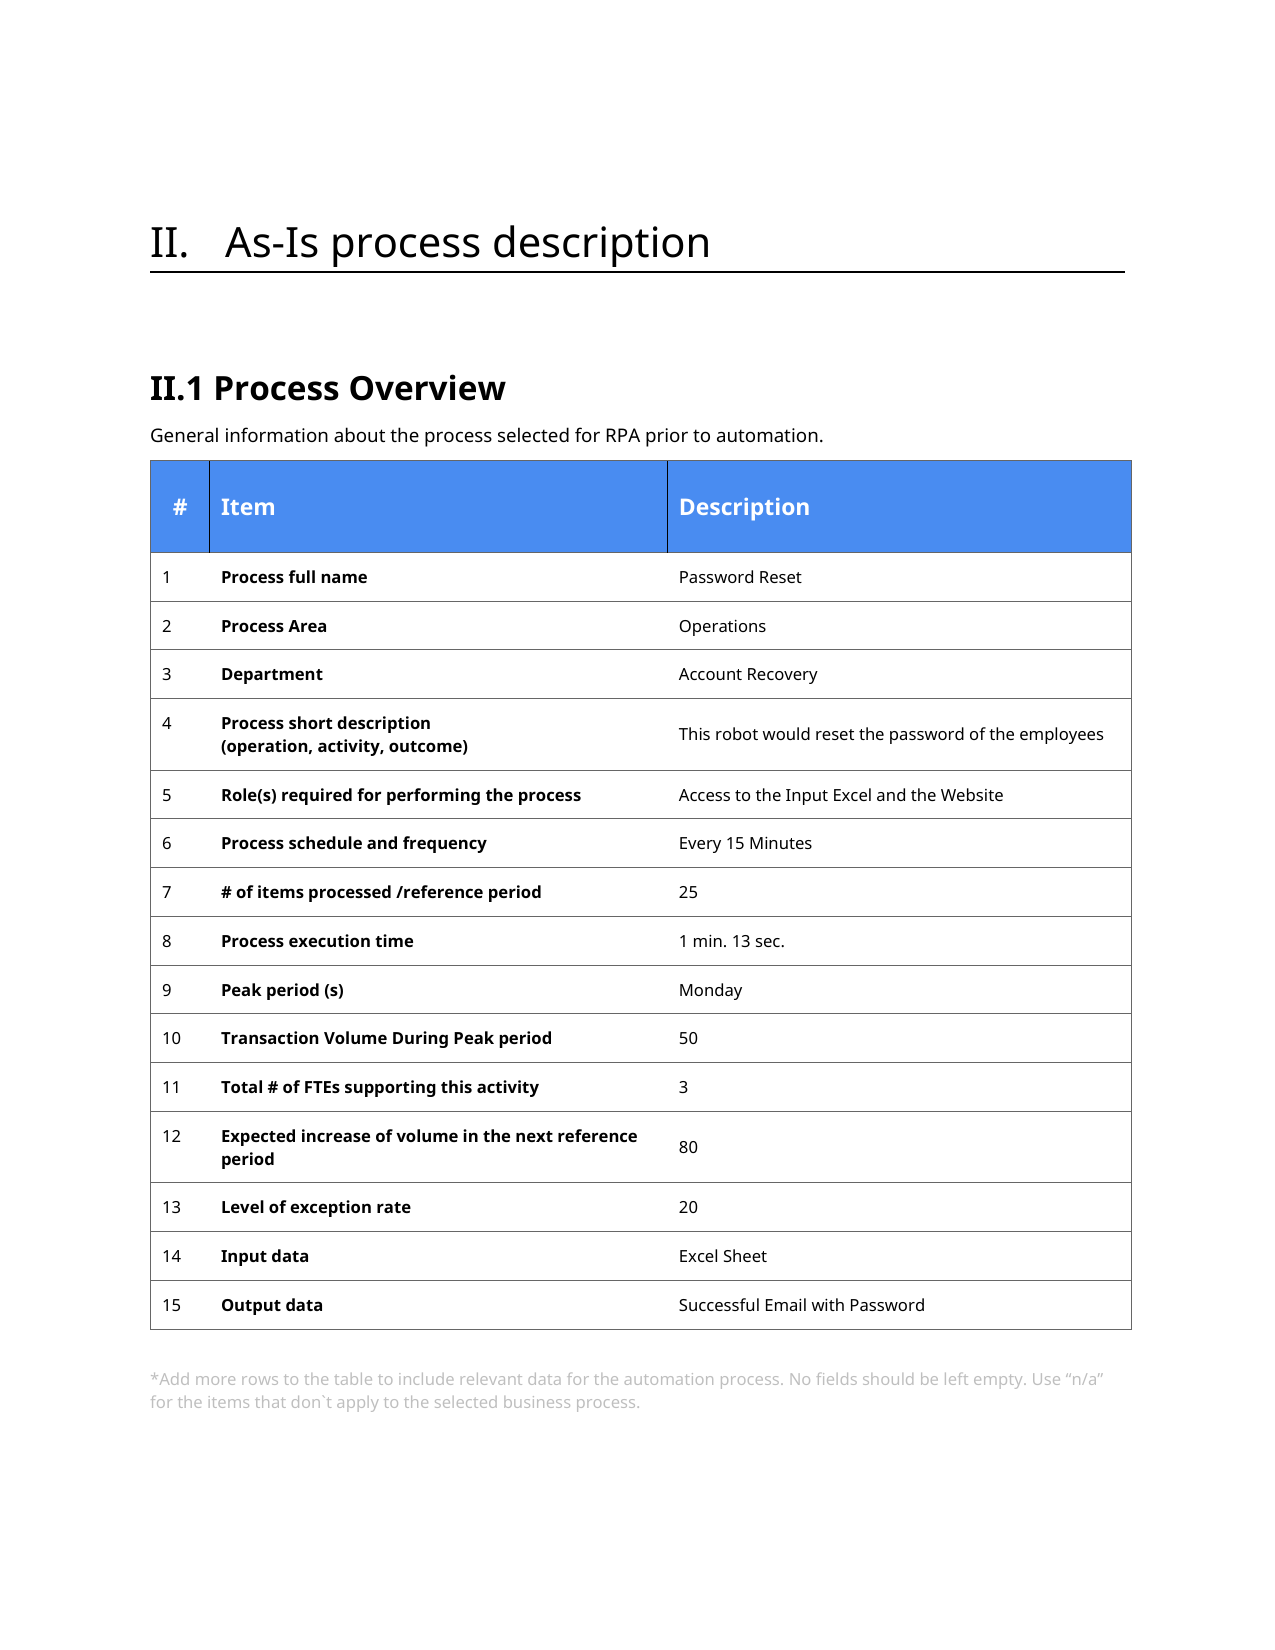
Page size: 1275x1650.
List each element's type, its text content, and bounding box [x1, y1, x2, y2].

table_cell Process full name [210, 553, 667, 601]
table_cell Process short description (operation, activity, outcome) [210, 699, 667, 769]
table_cell Department [210, 650, 667, 698]
table_cell Access to the Input Excel and the Website [668, 771, 1131, 818]
table_header Description [668, 461, 1131, 552]
table_cell Role(s) required for performing the process [210, 771, 667, 818]
table_cell Process schedule and frequency [210, 819, 667, 867]
table_cell 10 [151, 1014, 209, 1062]
table_cell 9 [151, 966, 209, 1013]
table_cell Monday [668, 966, 1131, 1013]
table_cell 20 [668, 1183, 1131, 1231]
table_cell 3 [151, 650, 209, 698]
table_cell Total # of FTEs supporting this activity [210, 1063, 667, 1111]
table_cell 1 min. 13 sec. [668, 917, 1131, 964]
table_cell 1 [151, 553, 209, 601]
table_cell 15 [151, 1281, 209, 1328]
table_cell 6 [151, 819, 209, 867]
table_cell Peak period (s) [210, 966, 667, 1013]
table_cell Process execution time [210, 917, 667, 964]
table_cell Account Recovery [668, 650, 1131, 698]
table_cell Level of exception rate [210, 1183, 667, 1231]
text General information about the process selected for RPA prior to automation. [150, 422, 1125, 448]
table_cell 25 [668, 868, 1131, 916]
table_cell 7 [151, 868, 209, 916]
subtitle II.1 Process Overview [150, 364, 1125, 410]
table_cell 2 [151, 602, 209, 649]
table_cell 8 [151, 917, 209, 964]
table_cell Operations [668, 602, 1131, 649]
table_cell Every 15 Minutes [668, 819, 1131, 867]
table_cell Process Area [210, 602, 667, 649]
table_cell 13 [151, 1183, 209, 1231]
table_cell 5 [151, 771, 209, 818]
table_cell 4 [151, 699, 209, 769]
table_cell Password Reset [668, 553, 1131, 601]
table_cell 12 [151, 1112, 209, 1182]
table_cell Expected increase of volume in the next reference period [210, 1112, 667, 1182]
table_cell 11 [151, 1063, 209, 1111]
table_header Item [210, 461, 667, 552]
table_cell This robot would reset the password of the employees [668, 699, 1131, 769]
table_cell Excel Sheet [668, 1232, 1131, 1280]
table_cell 50 [668, 1014, 1131, 1062]
table_cell Input data [210, 1232, 667, 1280]
table_cell Output data [210, 1281, 667, 1328]
table_cell 3 [668, 1063, 1131, 1111]
table_cell Successful Email with Password [668, 1281, 1131, 1328]
table_header # [151, 461, 209, 552]
table_cell 14 [151, 1232, 209, 1280]
text *Add more rows to the table to include relevant data for the automation process. No fields should be left empty. Use “n/a” for the items that don`t apply to the selected business process. [150, 1368, 1125, 1413]
table_cell 80 [668, 1112, 1131, 1182]
subtitle As-Is process description [150, 212, 1125, 271]
table_cell # of items processed /reference period [210, 868, 667, 916]
table_cell Transaction Volume During Peak period [210, 1014, 667, 1062]
